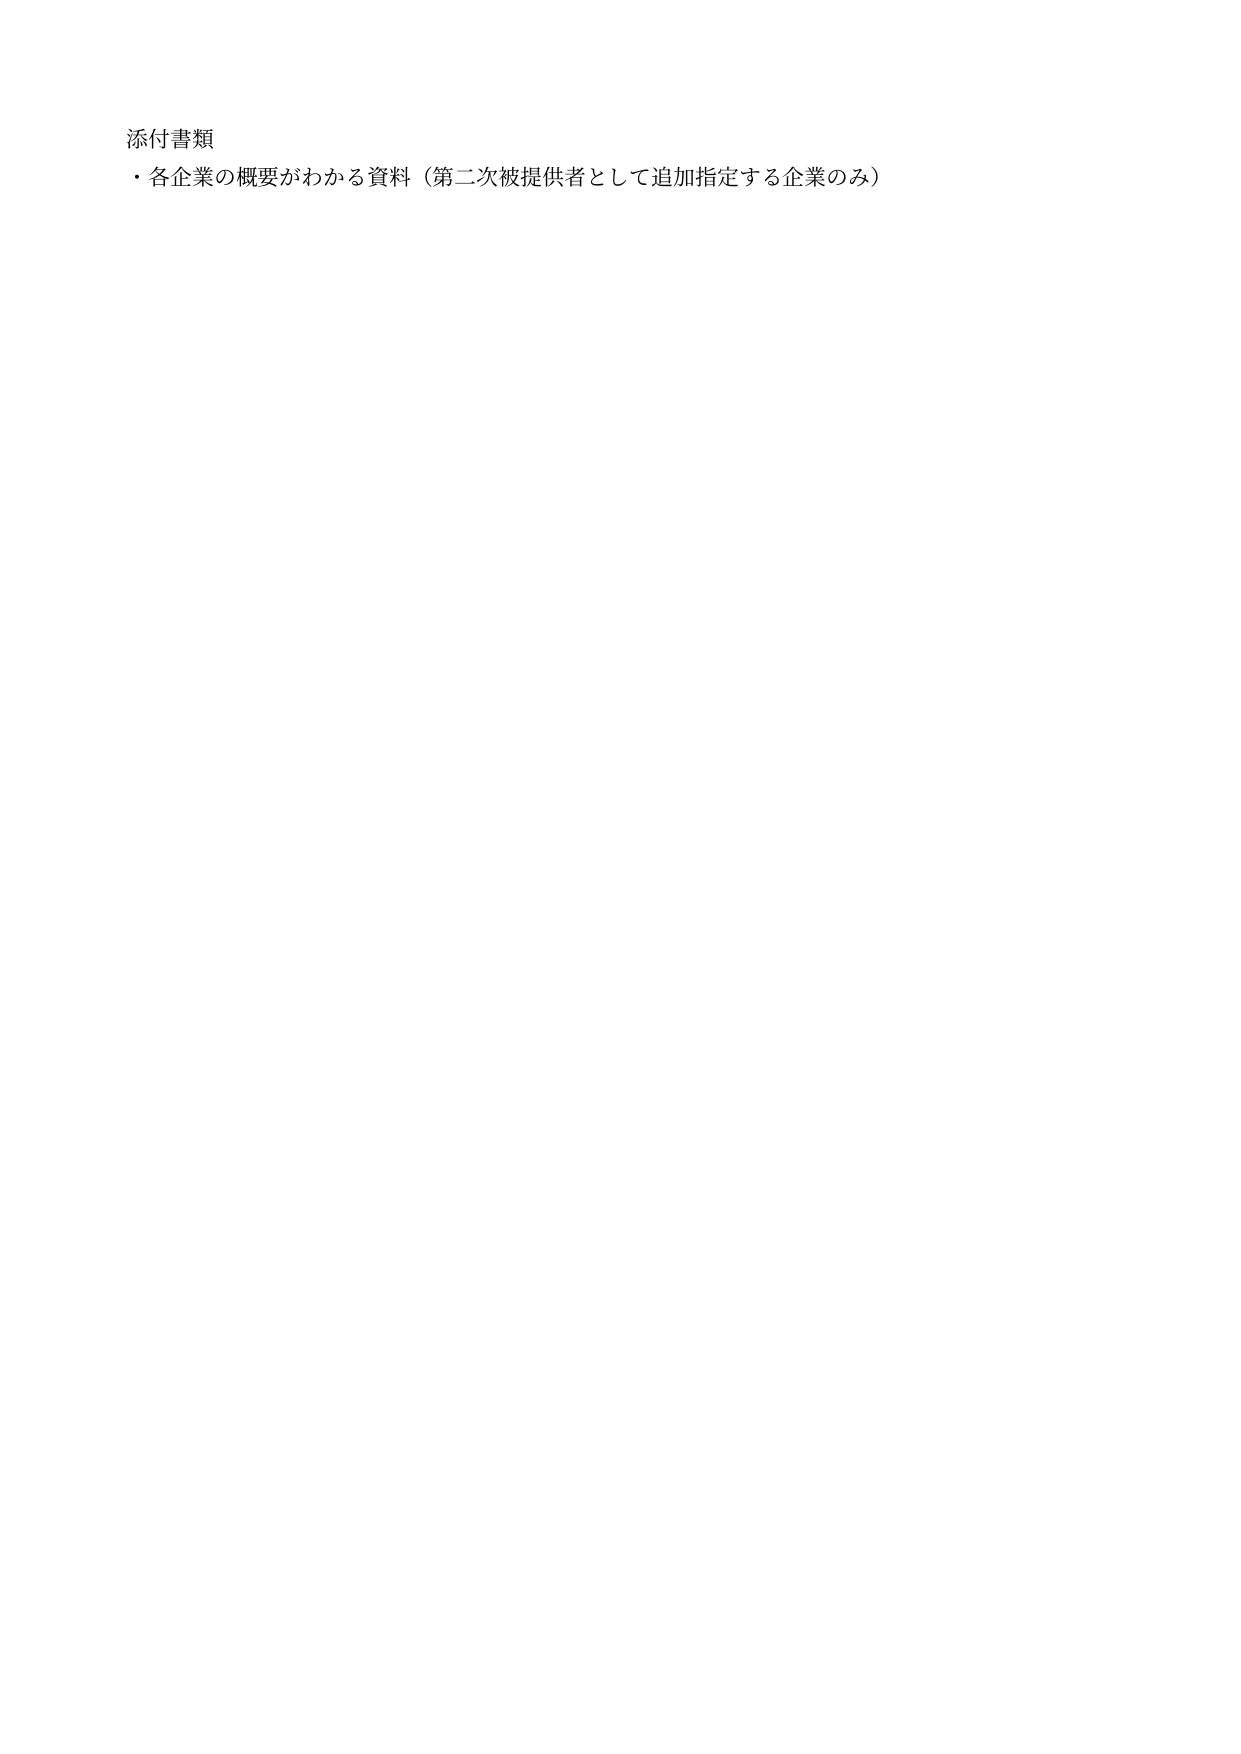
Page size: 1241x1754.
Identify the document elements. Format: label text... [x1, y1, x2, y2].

text 添付書類 [126, 119, 1165, 157]
text ・各企業の概要がわかる資料（第二次被提供者として追加指定する企業のみ） [126, 157, 1165, 194]
